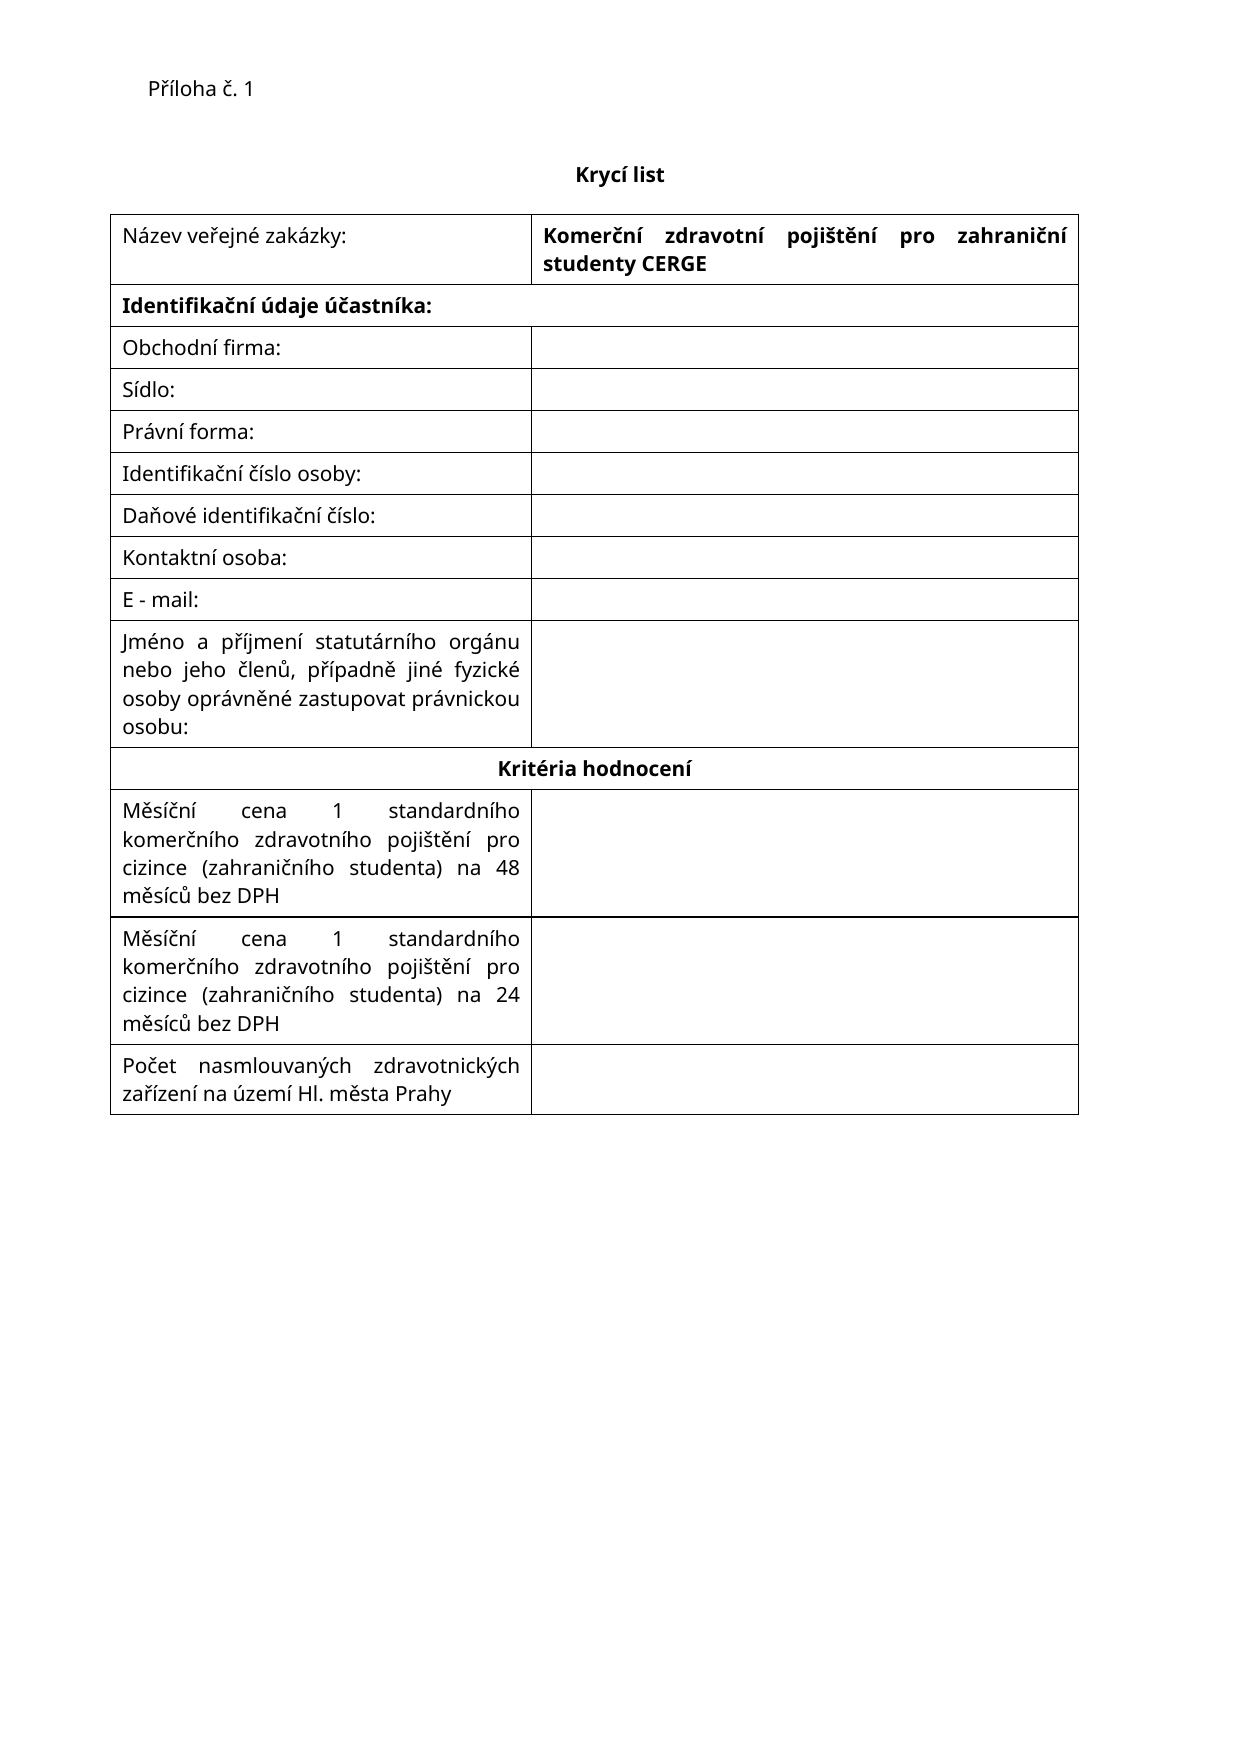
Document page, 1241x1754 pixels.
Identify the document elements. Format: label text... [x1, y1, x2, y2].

table_cell Identifikační údaje účastníka: [111, 285, 1078, 326]
table_cell Jméno a příjmení statutárního orgánu nebo jeho členů, případně jiné fyzické osoby oprávněné zastupovat právnickou osobu: [111, 621, 531, 747]
table_cell [532, 579, 1078, 620]
table_cell [532, 453, 1078, 494]
table_cell Obchodní firma: [111, 327, 531, 368]
table_cell Počet nasmlouvaných zdravotnických zařízení na území Hl. města Prahy [111, 1045, 531, 1114]
subtitle Krycí list [148, 160, 1093, 188]
table_cell [532, 537, 1078, 578]
table_cell [532, 621, 1078, 747]
table_cell [532, 790, 1078, 916]
table_cell Kontaktní osoba: [111, 537, 531, 578]
table_cell Identifikační číslo osoby: [111, 453, 531, 494]
table_cell E - mail: [111, 579, 531, 620]
table_cell Právní forma: [111, 411, 531, 452]
table_header Název veřejné zakázky: [111, 215, 531, 284]
table_cell [532, 918, 1078, 1044]
table_cell Měsíční cena 1 standardního komerčního zdravotního pojištění pro cizince (zahraničního studenta) na 48 měsíců bez DPH [111, 790, 531, 916]
table_cell Měsíční cena 1 standardního komerčního zdravotního pojištění pro cizince (zahraničního studenta) na 24 měsíců bez DPH [111, 918, 531, 1044]
table_cell [532, 369, 1078, 410]
table_cell Daňové identifikační číslo: [111, 495, 531, 536]
table_cell [532, 327, 1078, 368]
table_cell Sídlo: [111, 369, 531, 410]
table_cell [532, 1045, 1078, 1114]
table_cell [532, 495, 1078, 536]
table_cell [532, 411, 1078, 452]
table_cell Kritéria hodnocení [111, 748, 1078, 789]
table_header Komerční zdravotní pojištění pro zahraniční studenty CERGE [532, 215, 1078, 284]
